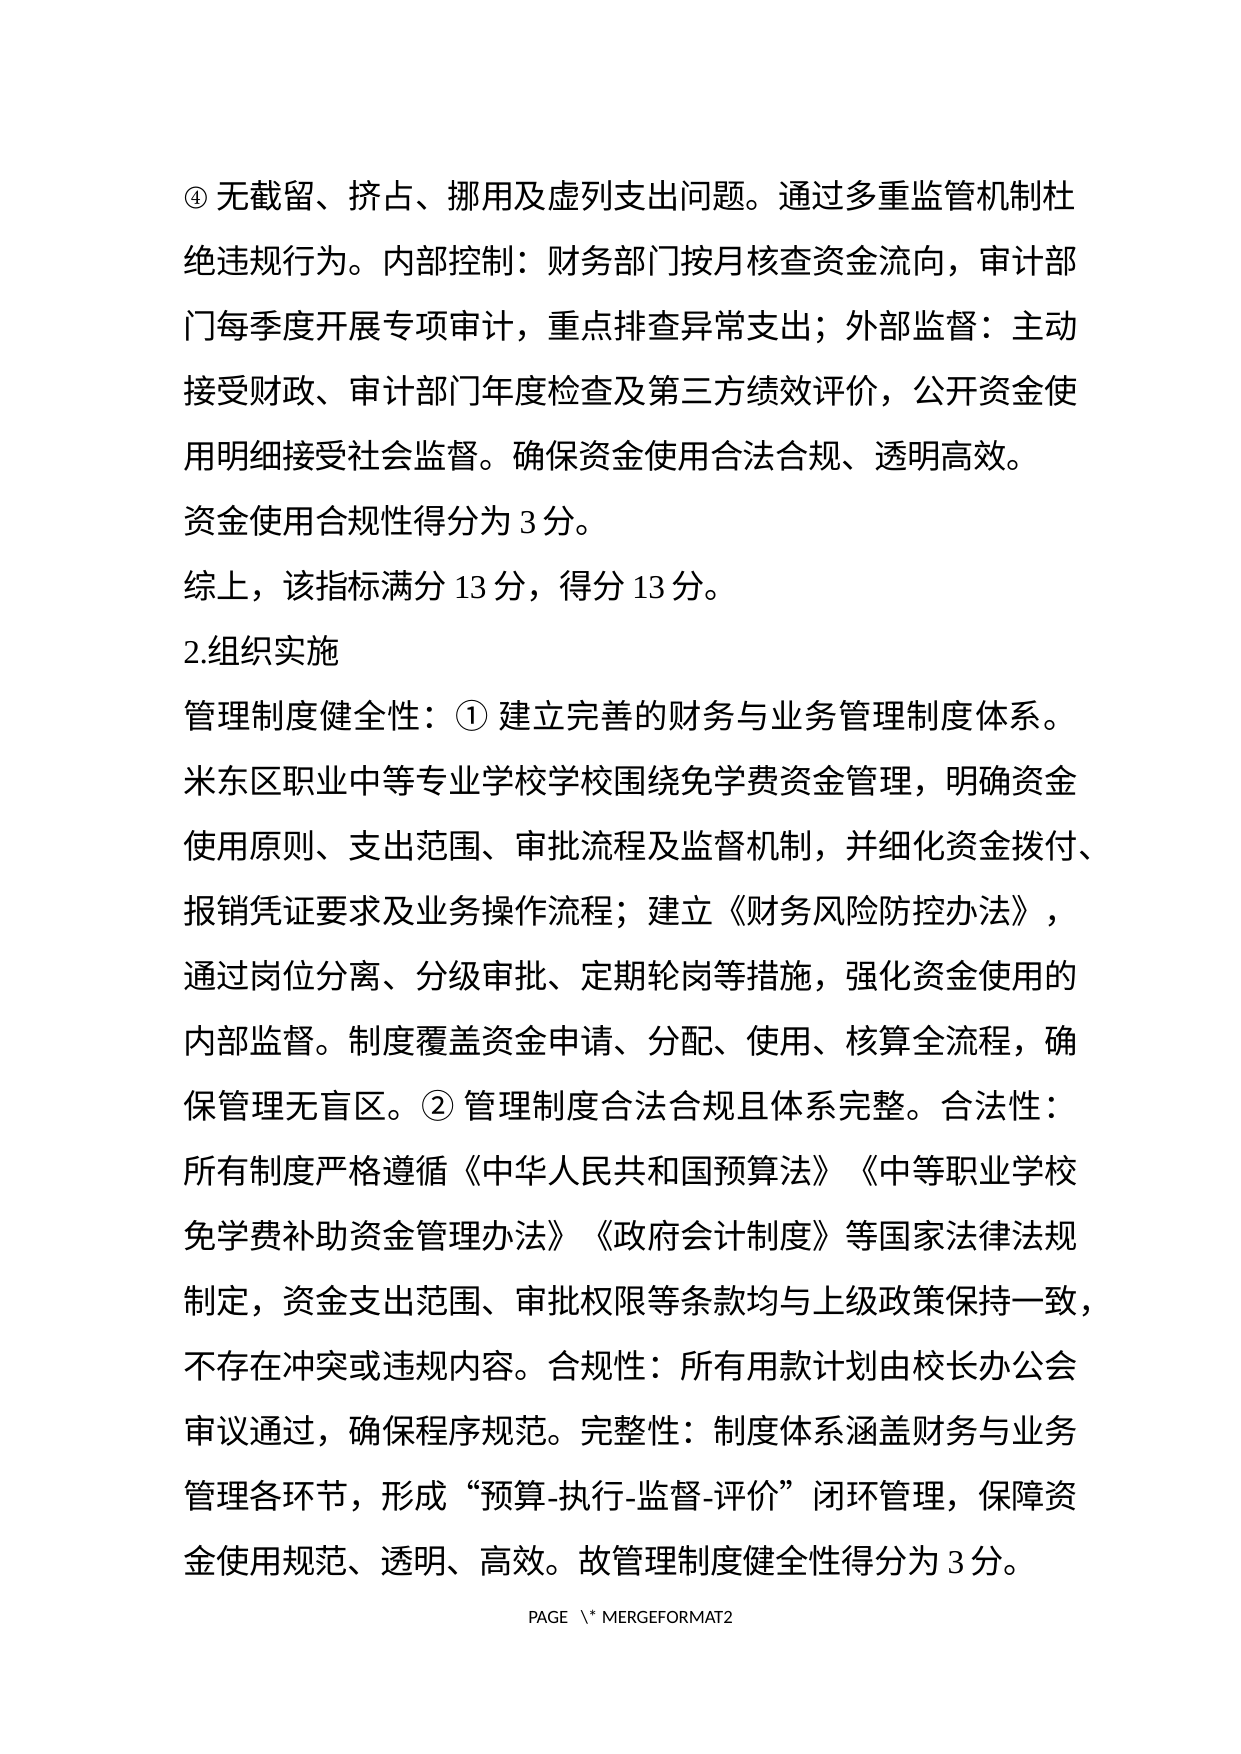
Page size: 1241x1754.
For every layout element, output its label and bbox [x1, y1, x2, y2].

text [183, 162, 1078, 1592]
